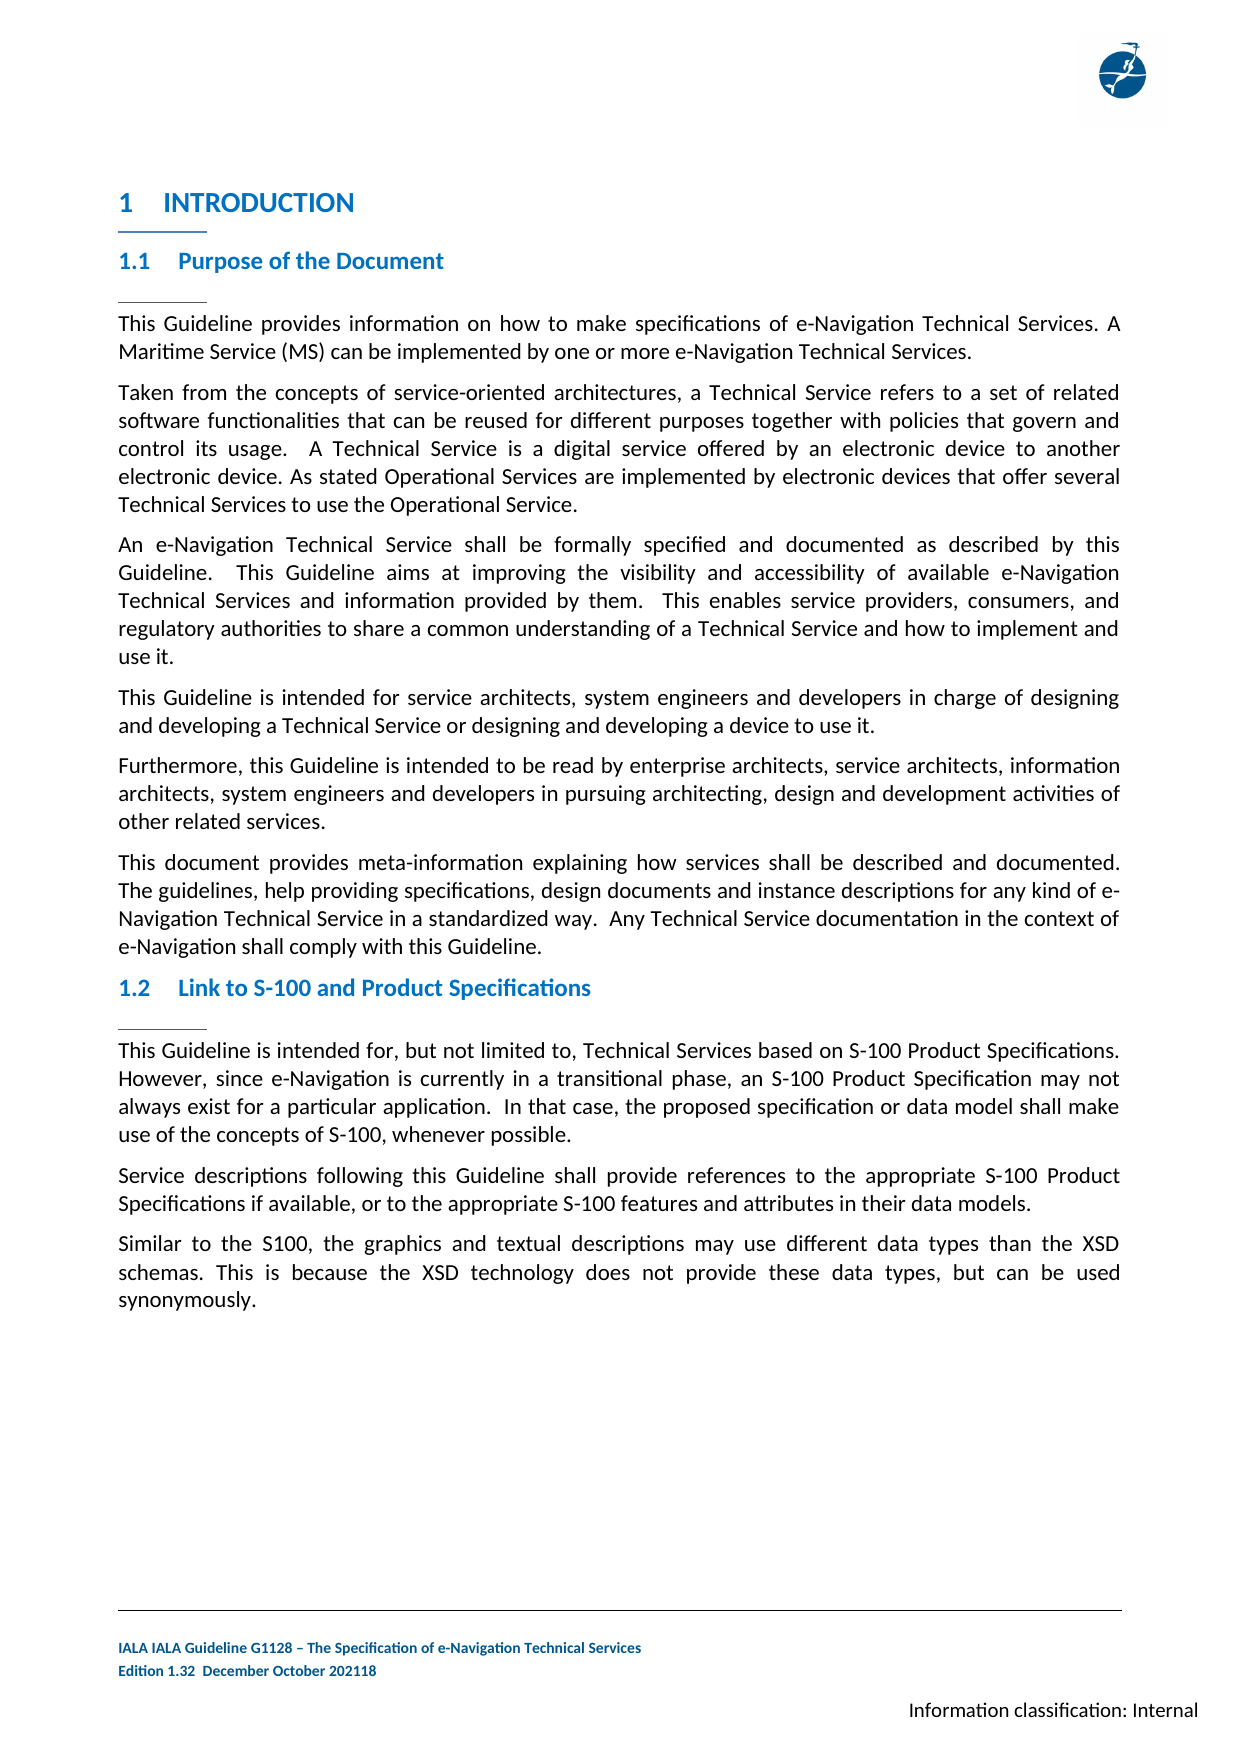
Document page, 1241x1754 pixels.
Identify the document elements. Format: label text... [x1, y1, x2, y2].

subtitle Purpose of the Document [118, 245, 1048, 276]
subtitle Link to S-100 and Product Specifications [118, 973, 1048, 1003]
text Taken from the concepts of service-oriented architectures, a Technical Service refers to a set of related software functionalities that can be reused for different purposes together with policies that govern and control its usage. A Technical Service is a digital service offered by an electronic device to another electronic device. As stated Operational Services are implemented by electronic devices that offer several Technical Services to use the Operational Service. [118, 378, 1122, 518]
text Similar to the S100, the graphics and textual descriptions may use different data types than the XSD schemas. This is because the XSD technology does not provide these data types, but can be used synonymously. [118, 1229, 1122, 1314]
text This document provides meta-information explaining how services shall be described and documented. The guidelines, help providing specifications, design documents and instance descriptions for any kind of e-Navigation Technical Service in a standardized way. Any Technical Service documentation in the context of e-Navigation shall comply with this Guideline. [118, 848, 1122, 960]
text This Guideline is intended for service architects, system engineers and developers in charge of designing and developing a Technical Service or designing and developing a device to use it. [118, 683, 1122, 739]
picture [1076, 34, 1169, 126]
text This Guideline is intended for, but not limited to, Technical Services based on S-100 Product Specifications. However, since e-Navigation is currently in a transitional phase, an S-100 Product Specification may not always exist for a particular application. In that case, the proposed specification or data model shall make use of the concepts of S-100, whenever possible. [118, 1036, 1122, 1148]
text Furthermore, this Guideline is intended to be read by enterprise architects, service architects, information architects, system engineers and developers in pursuing architecting, design and development activities of other related services. [118, 751, 1122, 836]
text An e-Navigation Technical Service shall be formally specified and documented as described by this Guideline. This Guideline aims at improving the visibility and accessibility of available e-Navigation Technical Services and information provided by them. This enables service providers, consumers, and regulatory authorities to share a common understanding of a Technical Service and how to implement and use it. [118, 530, 1122, 670]
text Service descriptions following this Guideline shall provide references to the appropriate S-100 Product Specifications if available, or to the appropriate S-100 features and attributes in their data models. [118, 1161, 1122, 1217]
subtitle INTRODUCTION [118, 184, 1122, 219]
text This Guideline provides information on how to make specifications of e-Navigation Technical Services. A Maritime Service (MS) can be implemented by one or more e-Navigation Technical Services. [118, 309, 1122, 365]
